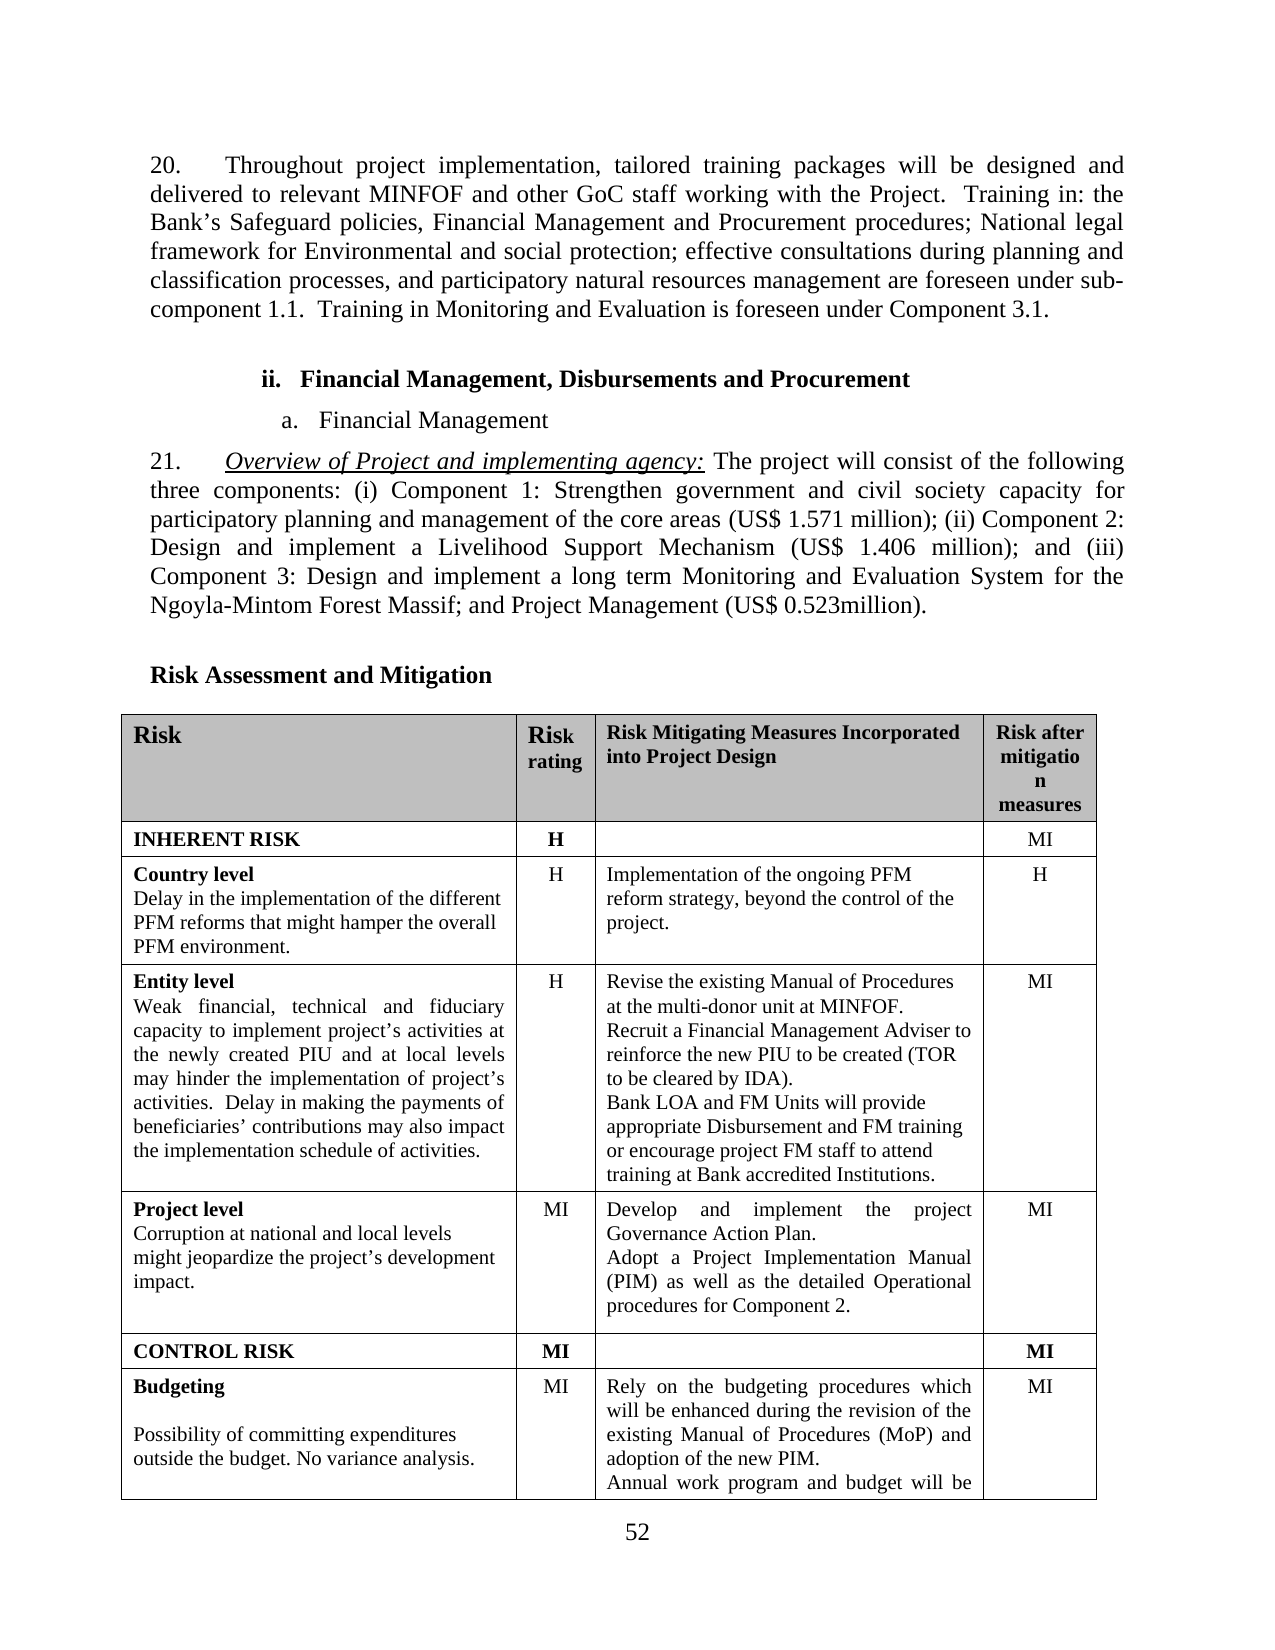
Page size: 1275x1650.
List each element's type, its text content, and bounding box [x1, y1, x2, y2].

table_cell MI [517, 1192, 595, 1332]
list Financial Management, Disbursements and Procurement [281, 364, 1125, 392]
table_cell CONTROL RISK [122, 1334, 516, 1368]
table_cell Implementation of the ongoing PFM reform strategy, beyond the control of the project. [596, 857, 983, 963]
table_cell MI [984, 965, 1096, 1191]
table_cell H [984, 857, 1096, 963]
table_cell Project level Corruption at national and local levels might jeopardize the project’s development impact. [122, 1192, 516, 1332]
table_cell [596, 822, 983, 856]
list Throughout project implementation, tailored training packages will be designed and delivered to relevant MINFOF and other GoC staff working with the Project. Training in: the Bank’s Safeguard policies, Financial Management and Procurement procedures; National legal framework for Environmental and social protection; effective consultations during planning and classification processes, and participatory natural resources management are foreseen under sub-component 1.1. Training in Monitoring and Evaluation is foreseen under Component 3.1. [150, 150, 1125, 322]
table_cell MI [517, 1369, 595, 1499]
list Financial Management [281, 405, 1125, 434]
table_cell Develop and implement the project Governance Action Plan. Adopt a Project Implementation Manual (PIM) as well as the detailed Operational procedures for Component 2. [596, 1192, 983, 1332]
table_cell H [517, 822, 595, 856]
table_cell MI [984, 1334, 1096, 1368]
table_header Risk after mitigation measures [984, 715, 1096, 821]
table_cell MI [984, 1192, 1096, 1332]
table_cell MI [984, 822, 1096, 856]
table_header Risk Mitigating Measures Incorporated into Project Design [596, 715, 983, 821]
table_cell Entity level Weak financial, technical and fiduciary capacity to implement project’s activities at the newly created PIU and at local levels may hinder the implementation of project’s activities. Delay in making the payments of beneficiaries’ contributions may also impact the implementation schedule of activities. [122, 965, 516, 1191]
table_cell Revise the existing Manual of Procedures at the multi-donor unit at MINFOF. Recruit a Financial Management Adviser to reinforce the new PIU to be created (TOR to be cleared by IDA). Bank LOA and FM Units will provide appropriate Disbursement and FM training or encourage project FM staff to attend training at Bank accredited Institutions. [596, 965, 983, 1191]
table_cell H [517, 965, 595, 1191]
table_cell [596, 1369, 983, 1499]
table_cell H [517, 857, 595, 963]
table_cell INHERENT RISK [122, 822, 516, 856]
table_cell Country level Delay in the implementation of the different PFM reforms that might hamper the overall PFM environment. [122, 857, 516, 963]
table_header Risk rating [517, 715, 595, 821]
table_cell MI [517, 1334, 595, 1368]
table_cell [596, 1334, 983, 1368]
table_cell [122, 1369, 516, 1499]
table_header Risk [122, 715, 516, 821]
table_cell MI [984, 1369, 1096, 1499]
list Overview of Project and implementing agency: The project will consist of the following three components: (i) Component 1: Strengthen government and civil society capacity for participatory planning and management of the core areas (US$ 1.571 million); (ii) Component 2: Design and implement a Livelihood Support Mechanism (US$ 1.406 million); and (iii) Component 3: Design and implement a long term Monitoring and Evaluation System for the Ngoyla-Mintom Forest Massif; and Project Management (US$ 0.523million). [150, 446, 1125, 619]
text Risk Assessment and Mitigation [150, 660, 1125, 689]
